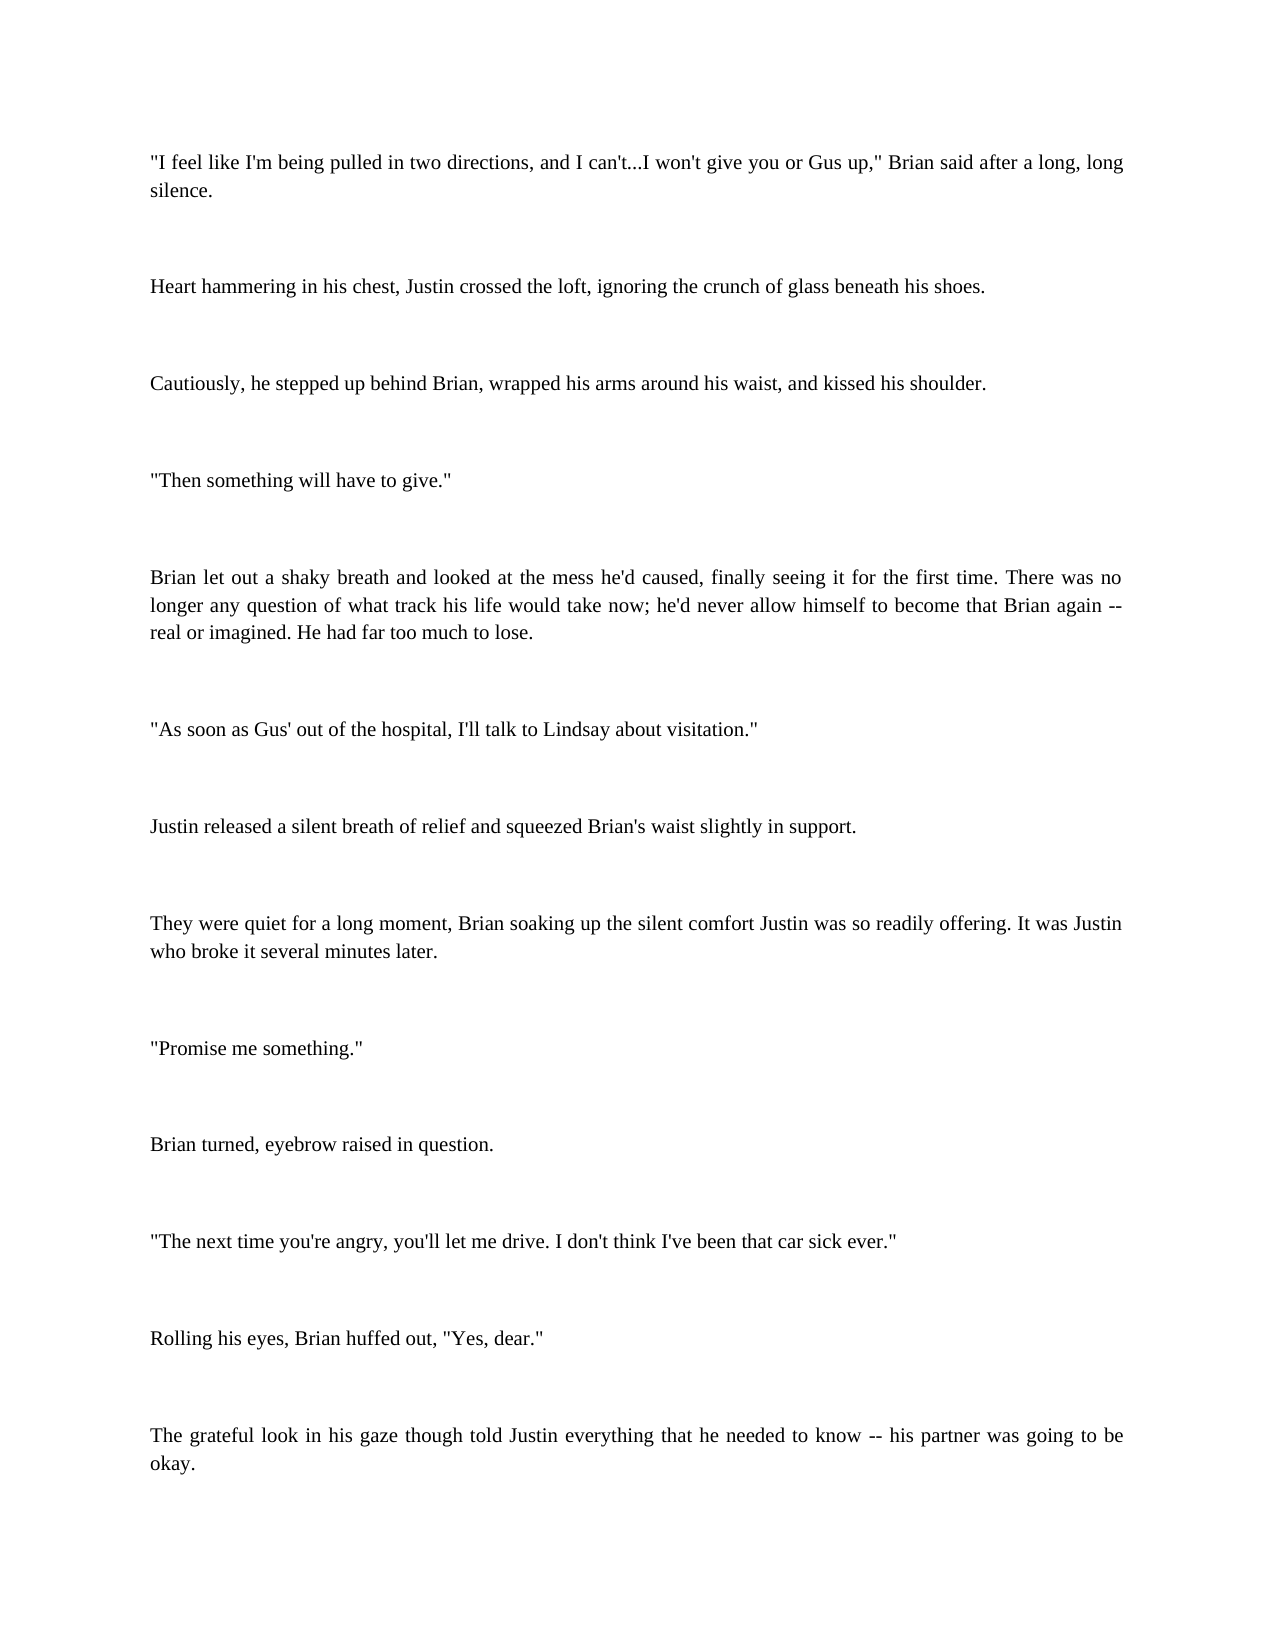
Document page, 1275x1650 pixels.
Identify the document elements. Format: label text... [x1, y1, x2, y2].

text "I feel like I'm being pulled in two directions, and I can't...I won't give you or Gus up," Brian said after a long, long silence. [150, 150, 1125, 202]
text They were quiet for a long moment, Brian soaking up the silent comfort Justin was so readily offering. It was Justin who broke it several minutes later. [150, 911, 1125, 963]
text Brian turned, eyebrow raised in question. [150, 1132, 1125, 1156]
text Brian let out a shaky breath and looked at the mess he'd caused, finally seeing it for the first time. There was no longer any question of what track his life would take now; he'd never allow himself to become that Brian again -- real or imagined. He had far too much to lose. [150, 565, 1125, 644]
text "The next time you're angry, you'll let me drive. I don't think I've been that car sick ever." [150, 1229, 1125, 1253]
text Rolling his eyes, Brian huffed out, "Yes, dear." [150, 1326, 1125, 1350]
text Justin released a silent breath of relief and squeezed Brian's waist slightly in support. [150, 814, 1125, 838]
text The grateful look in his gaze though told Justin everything that he needed to know -- his partner was going to be okay. [150, 1423, 1125, 1474]
text "Promise me something." [150, 1035, 1125, 1059]
text Heart hammering in his chest, Justin crossed the loft, ignoring the crunch of glass beneath his shoes. [150, 274, 1125, 298]
text "As soon as Gus' out of the hospital, I'll talk to Lindsay about visitation." [150, 717, 1125, 741]
text "Then something will have to give." [150, 468, 1125, 492]
text Cautiously, he stepped up behind Brian, wrapped his arms around his waist, and kissed his shoulder. [150, 371, 1125, 395]
